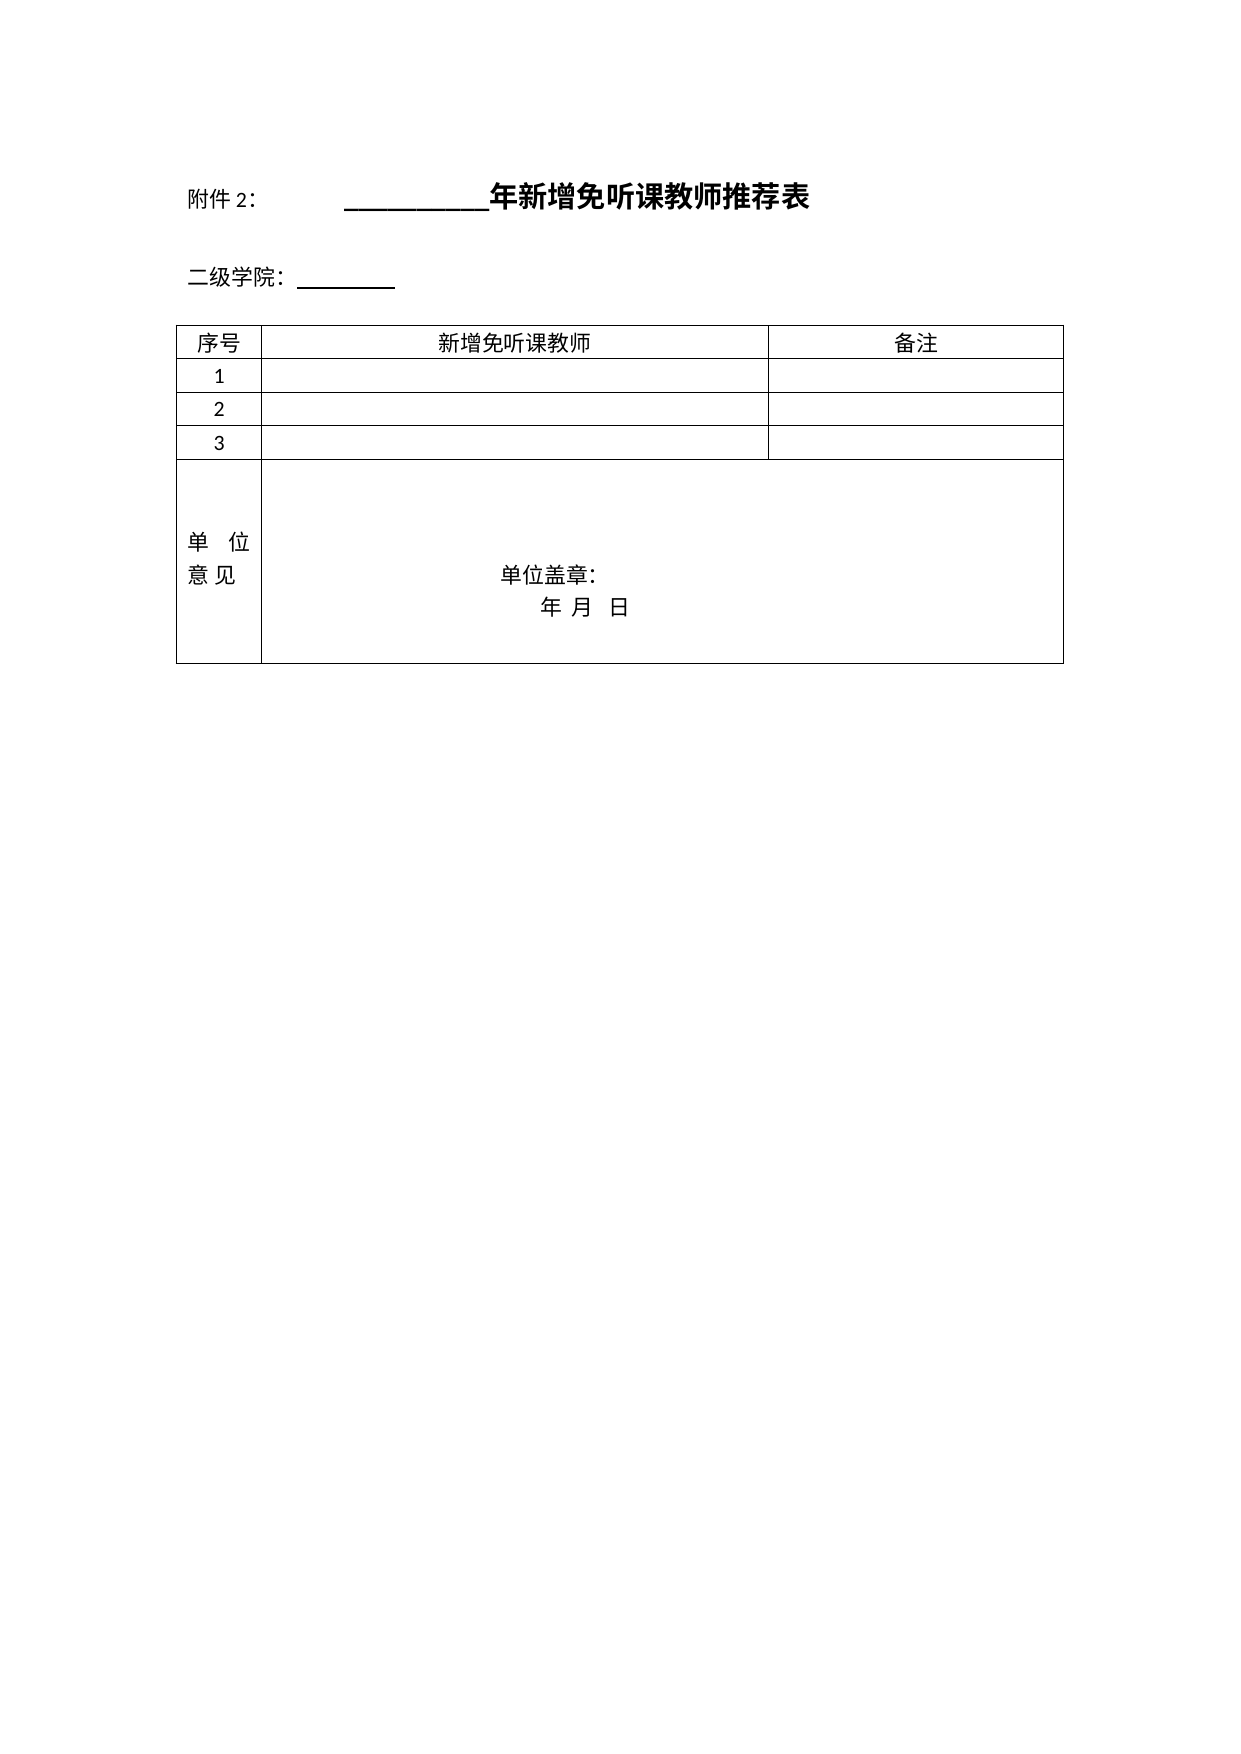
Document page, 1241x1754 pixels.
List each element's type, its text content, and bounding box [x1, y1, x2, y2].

table_cell [769, 359, 1063, 392]
table_cell 单位意 见 [177, 460, 261, 663]
text 二级学院： [187, 259, 1053, 292]
table_cell 单位盖章： 年 月 日 [262, 460, 1063, 663]
table_cell [769, 393, 1063, 425]
table_cell 3 [177, 426, 261, 459]
table_cell [262, 393, 768, 425]
text 附件2： __________年新增免听课教师推荐表 [187, 162, 1053, 227]
table_cell 2 [177, 393, 261, 425]
table_cell 1 [177, 359, 261, 392]
table_header 序号 [177, 326, 261, 358]
table_cell [262, 359, 768, 392]
table_header 新增免听课教师 [262, 326, 768, 358]
table_cell [262, 426, 768, 459]
table_cell [769, 426, 1063, 459]
table_header 备注 [769, 326, 1063, 358]
